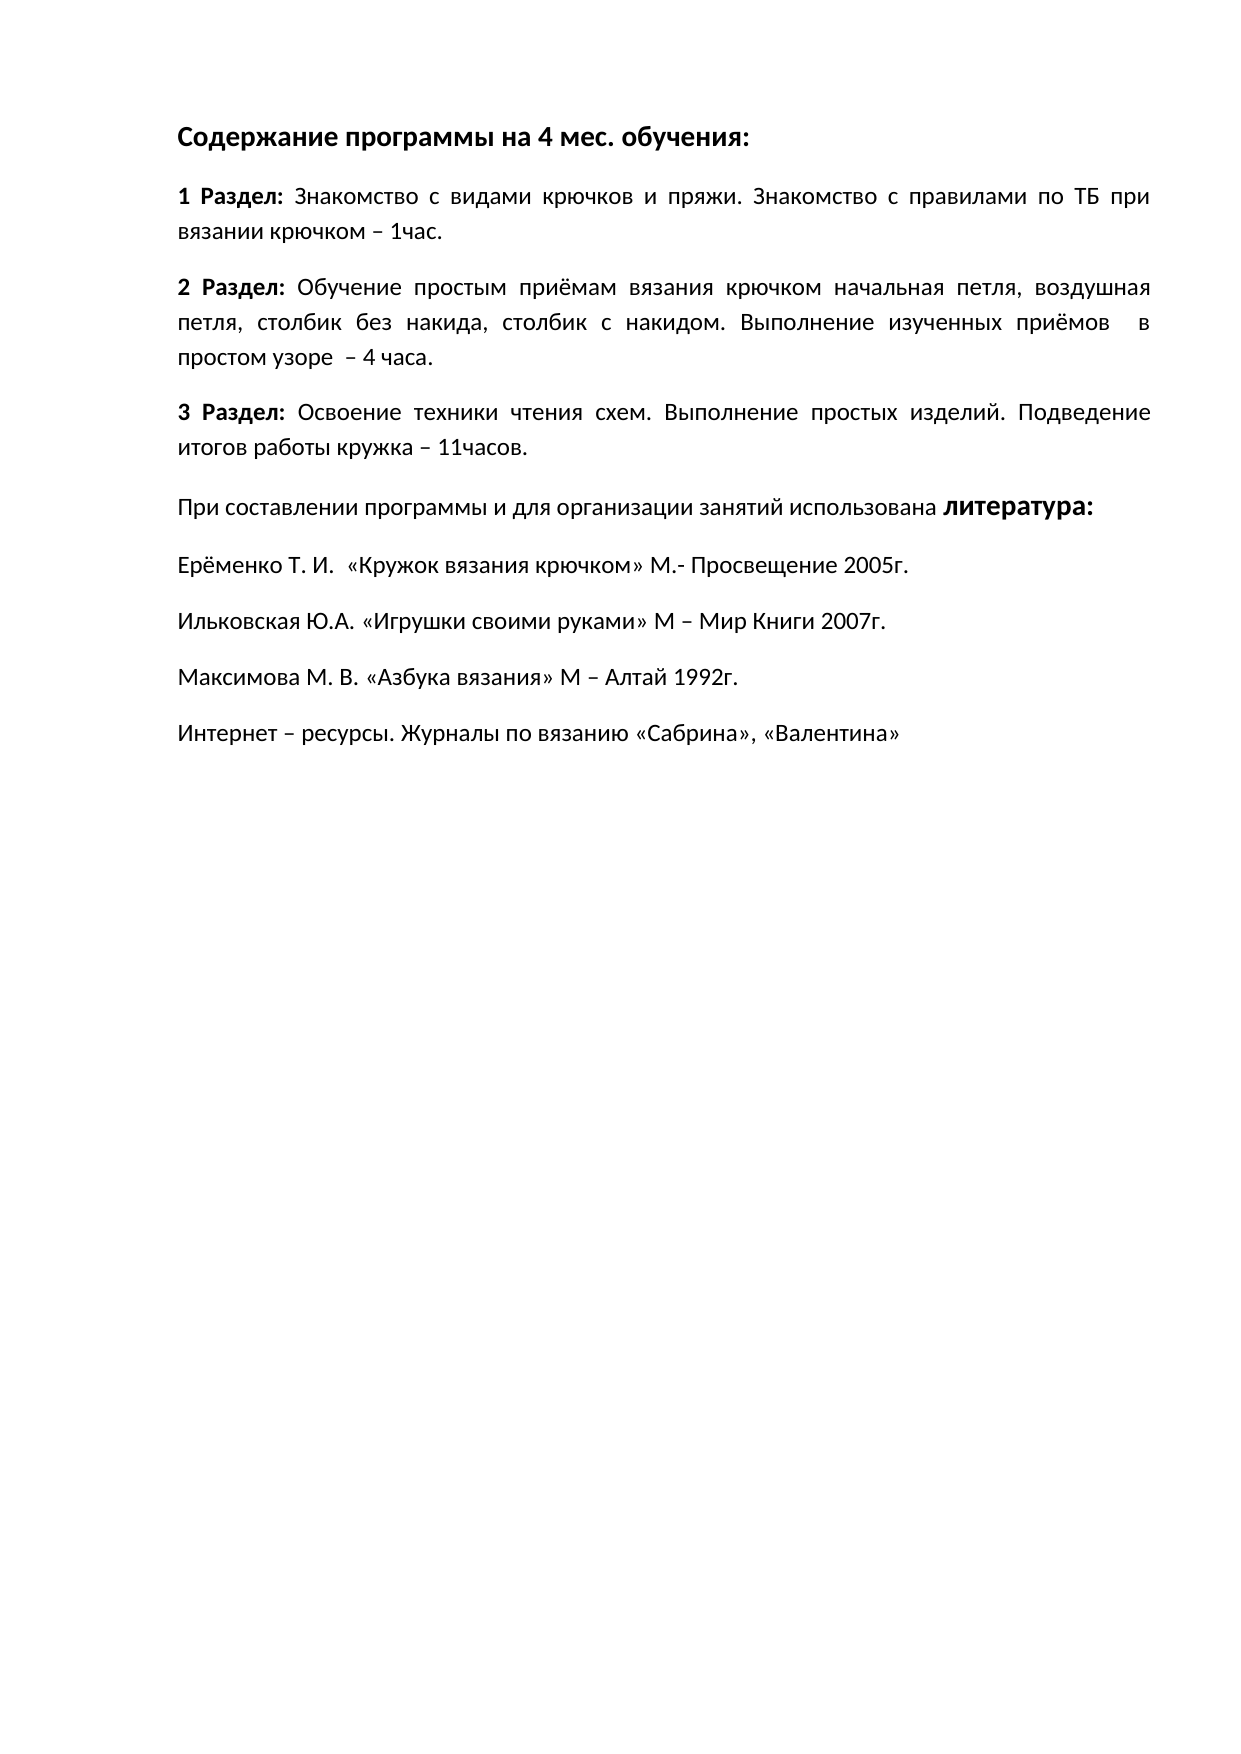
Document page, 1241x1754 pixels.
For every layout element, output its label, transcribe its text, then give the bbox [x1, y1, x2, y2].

text Максимова М. В. «Азбука вязания» М – Алтай 1992г. [177, 661, 1152, 691]
text Интернет – ресурсы. Журналы по вязанию «Сабрина», «Валентина» [177, 717, 1152, 747]
text Ильковская Ю.А. «Игрушки своими руками» М – Мир Книги 2007г. [177, 605, 1152, 636]
text 2 Раздел: Обучение простым приёмам вязания крючком начальная петля, воздушная петля, столбик без накида, столбик с накидом. Выполнение изученных приёмов в простом узоре – 4 часа. [177, 271, 1152, 371]
text Содержание программы на 4 мес. обучения: [177, 118, 1152, 154]
text Ерёменко Т. И. «Кружок вязания крючком» М.- Просвещение 2005г. [177, 549, 1152, 580]
text При составлении программы и для организации занятий использована литература: [177, 487, 1152, 523]
text 3 Раздел: Освоение техники чтения схем. Выполнение простых изделий. Подведение итогов работы кружка – 11часов. [177, 397, 1152, 462]
text 1 Раздел: Знакомство с видами крючков и пряжи. Знакомство с правилами по ТБ при вязании крючком – 1час. [177, 180, 1152, 245]
